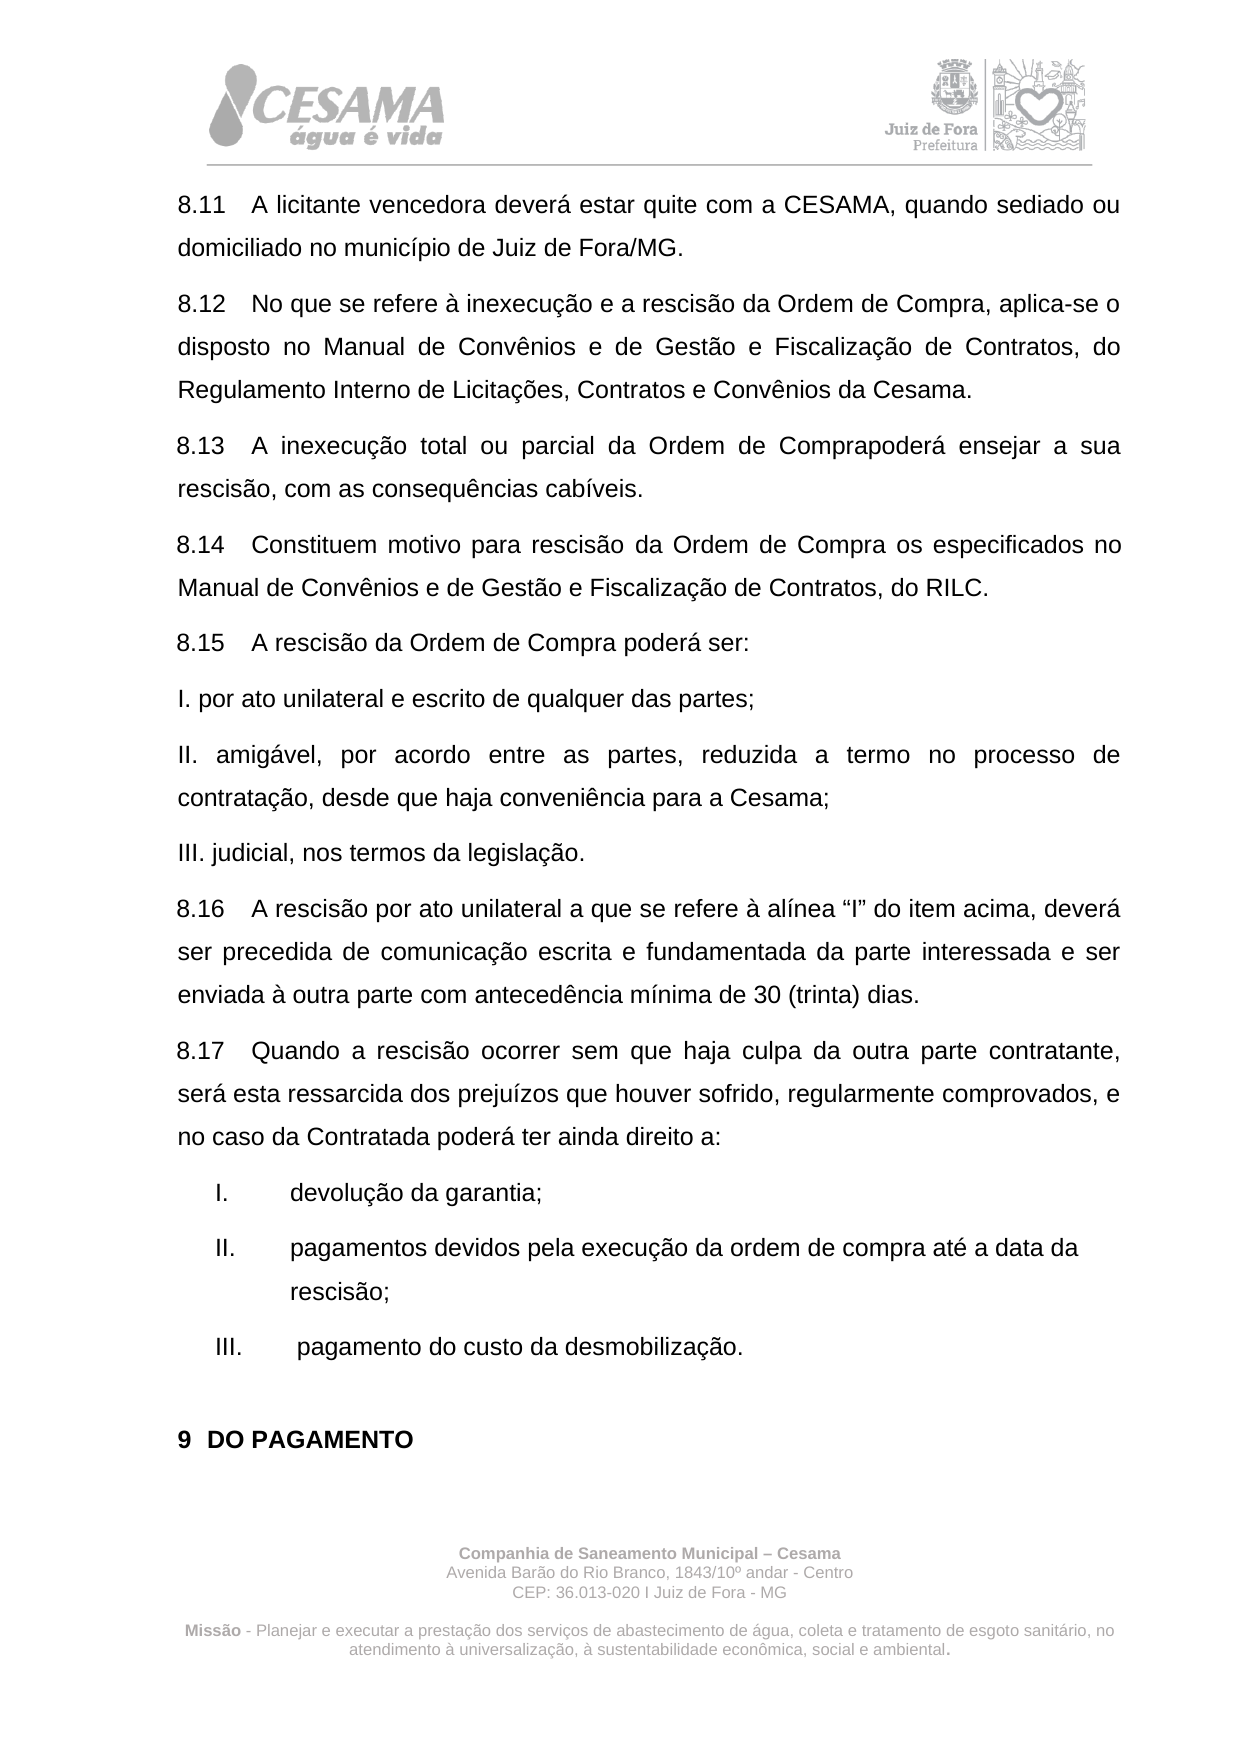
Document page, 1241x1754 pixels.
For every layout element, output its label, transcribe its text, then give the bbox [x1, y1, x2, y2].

list Quando a rescisão ocorrer sem que haja culpa da outra parte contratante, será esta ressarcida dos prejuízos que houver sofrido, regularmente comprovados, e no caso da Contratada poderá ter ainda direito a: [176, 1036, 1122, 1151]
list A rescisão por ato unilateral a que se refere à alínea “I” do item acima, deverá ser precedida de comunicação escrita e fundamentada da parte interessada e ser enviada à outra parte com antecedência mínima de 30 (trinta) dias. [176, 894, 1122, 1009]
text I. por ato unilateral e escrito de qualquer das partes; [177, 684, 1122, 713]
text III. judicial, nos termos da legislação. [177, 838, 1122, 867]
list devolução da garantia; [215, 1178, 1122, 1207]
list A inexecução total ou parcial da Ordem de Comprapoderá ensejar a sua rescisão, com as consequências cabíveis. [176, 431, 1122, 503]
list No que se refere à inexecução e a rescisão da Ordem de Compra, aplica-se o disposto no Manual de Convênios e de Gestão e Fiscalização de Contratos, do Regulamento Interno de Licitações, Contratos e Convênios da Cesama. [177, 289, 1122, 404]
list Constituem motivo para rescisão da Ordem de Compra os especificados no Manual de Convênios e de Gestão e Fiscalização de Contratos, do RILC. [176, 530, 1122, 602]
list pagamentos devidos pela execução da ordem de compra até a data da rescisão; [215, 1233, 1122, 1305]
list A licitante vencedora deverá estar quite com a CESAMA, quando sediado ou domiciliado no município de Juiz de Fora/MG. [177, 190, 1122, 262]
list pagamento do custo da desmobilização. [215, 1332, 1122, 1361]
text II. amigável, por acordo entre as partes, reduzida a termo no processo de contratação, desde que haja conveniência para a Cesama; [177, 740, 1122, 812]
picture [206, 59, 1093, 166]
list DO PAGAMENTO [177, 1425, 1122, 1454]
list A rescisão da Ordem de Compra poderá ser: [176, 628, 1122, 657]
